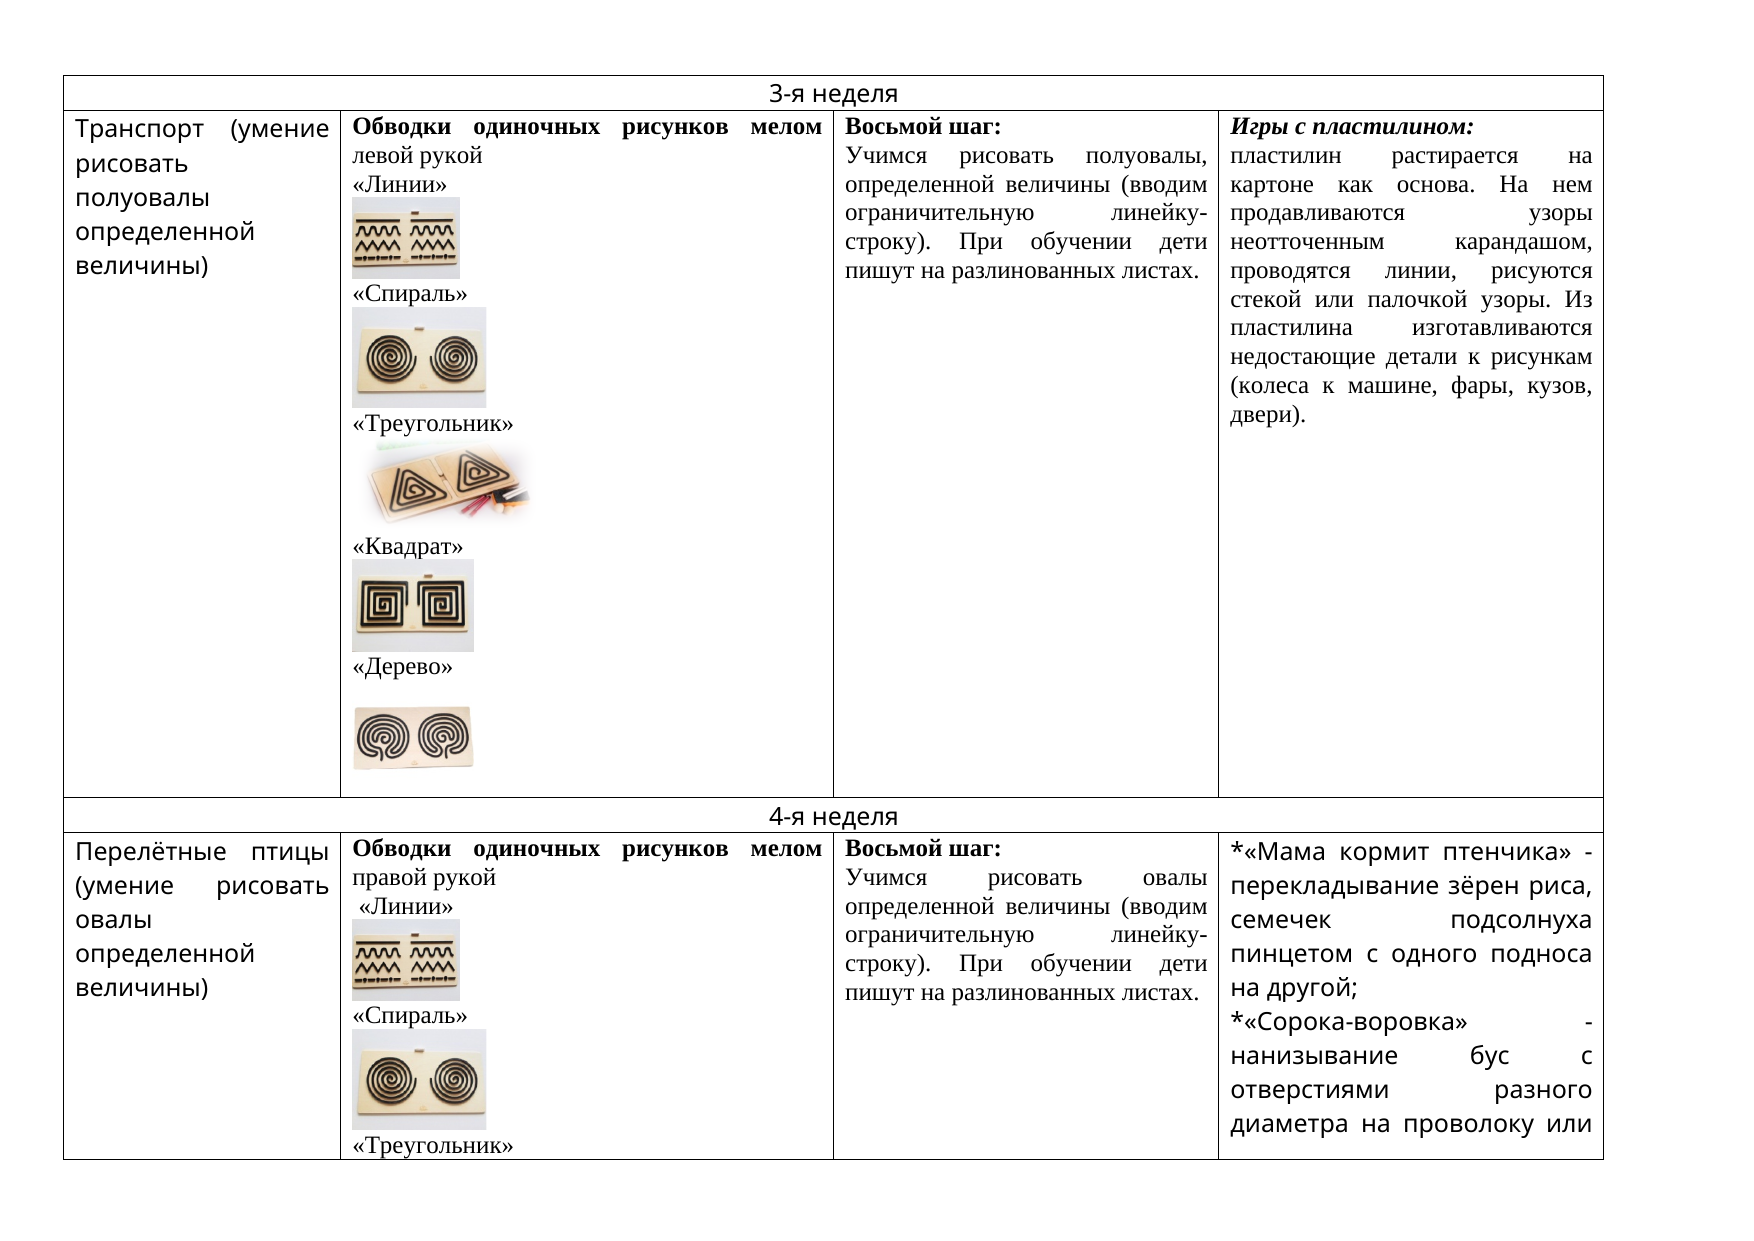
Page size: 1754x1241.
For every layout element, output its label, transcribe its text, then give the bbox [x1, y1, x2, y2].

picture [352, 197, 460, 279]
table_cell Игры с пластилином: пластилин растирается на картоне как основа. На нем продавливаются узоры неотточенным карандашом, проводятся линии, рисуются стекой или палочкой узоры. Из пластилина изготавливаются недостающие детали к рисункам (колеса к машине, фары, кузов, двери). [1219, 111, 1603, 797]
table_cell 3-я неделя [64, 76, 1603, 110]
table_cell Восьмой шаг: Учимся рисовать полуовалы, определенной величины (вводим ограничительную линейку- строку). При обучении дети пишут на разлинованных листах. [834, 111, 1218, 797]
table_cell Обводки одиночных рисунков мелом левой рукой «Линии» «Спираль» «Треугольник» «Квадрат» «Дерево» [341, 111, 833, 797]
table_cell Транспорт (умение рисовать полуовалы определенной величины) [64, 111, 340, 797]
picture [352, 680, 474, 797]
table_cell 4-я неделя [64, 798, 1603, 832]
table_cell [834, 833, 1218, 1158]
picture [352, 559, 474, 652]
picture [352, 307, 487, 408]
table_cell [64, 833, 340, 1158]
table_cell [341, 833, 833, 1158]
picture [352, 1029, 487, 1130]
picture [352, 919, 460, 1001]
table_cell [1219, 833, 1603, 1158]
picture [385, 466, 509, 501]
